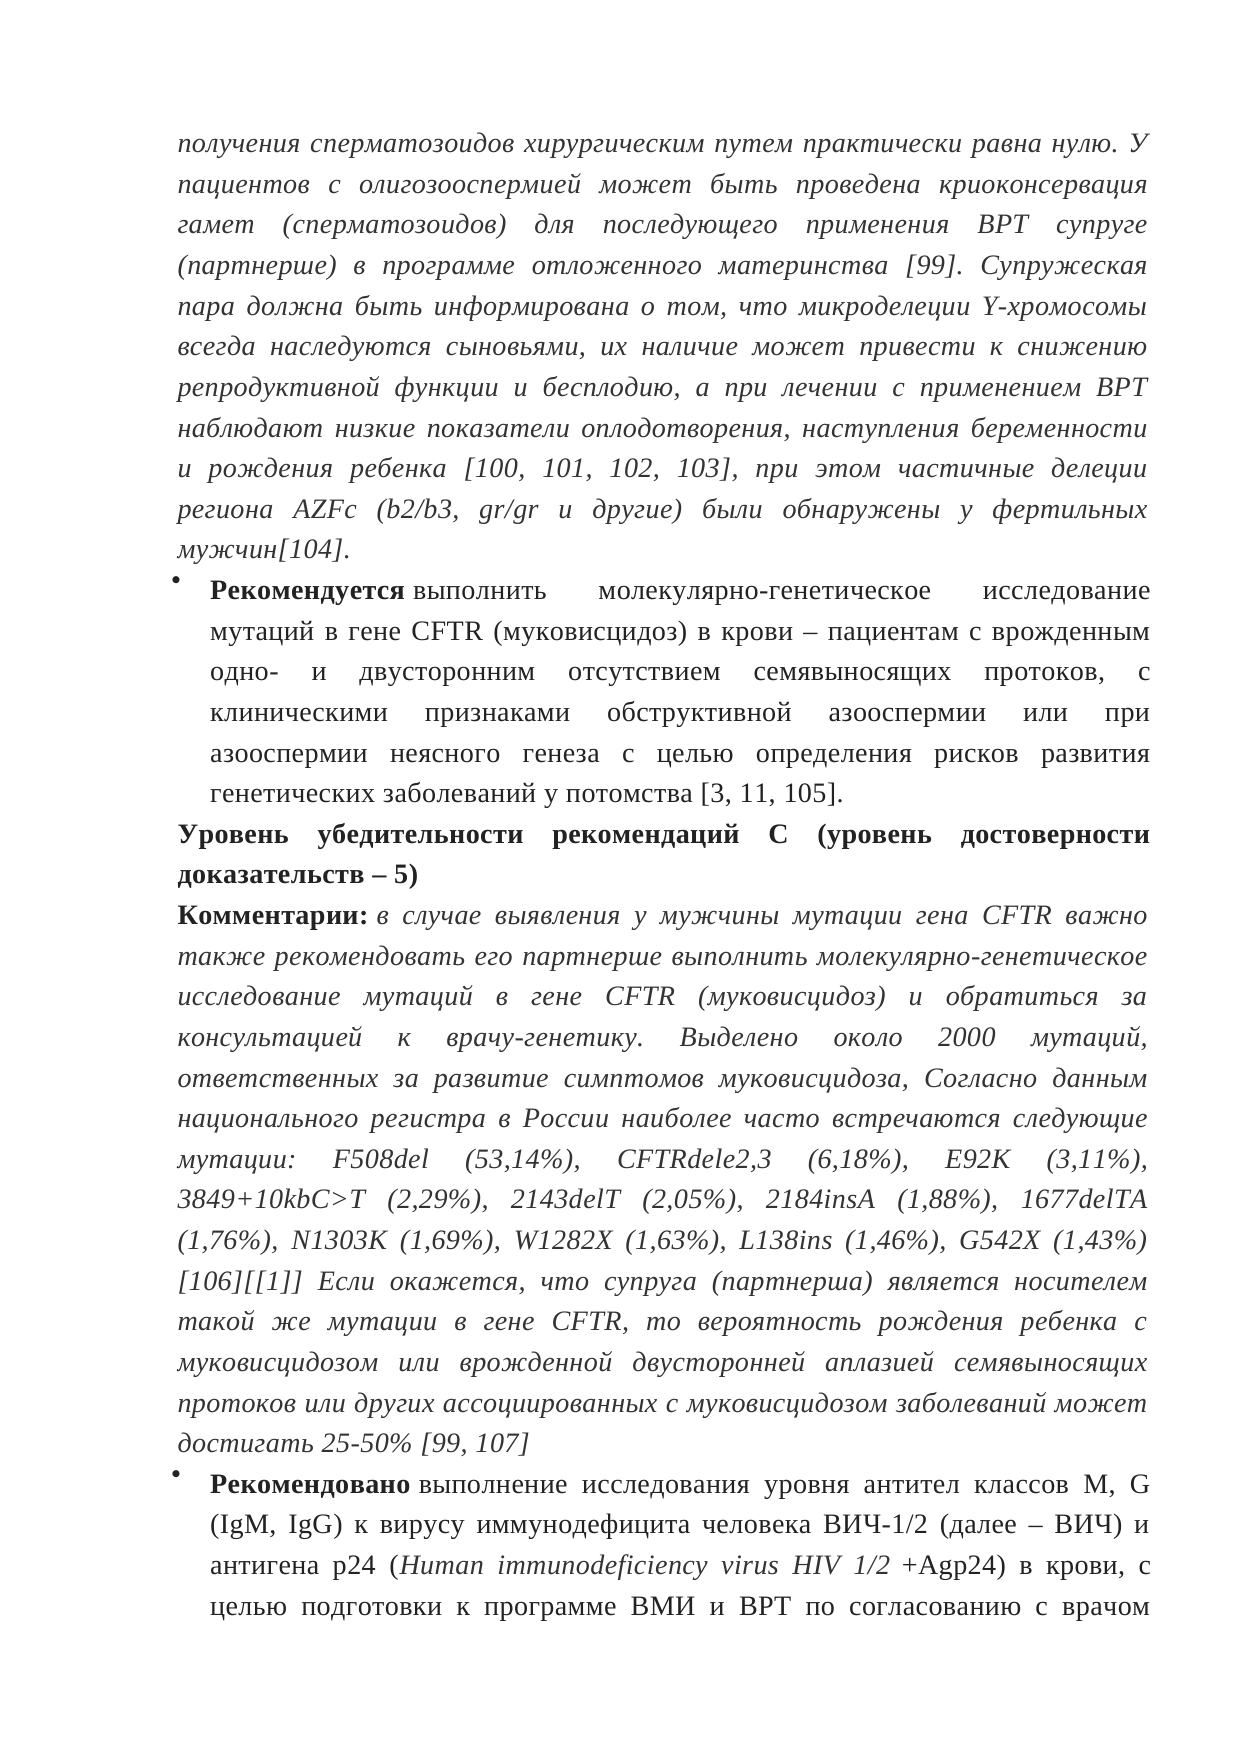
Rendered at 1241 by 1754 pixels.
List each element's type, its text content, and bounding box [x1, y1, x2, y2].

text Уровень убедительности рекомендаций C (уровень достоверности доказательств – 5) [177, 809, 1152, 890]
list Рекомендуется выполнить молекулярно-генетическое исследование мутаций в гене CFTR (муковисцидоз) в крови – пациентам с врожденным одно- и двусторонним отсутствием семявыносящих протоков, с клиническими признаками обструктивной азооспермии или при азооспермии неясного генеза с целью определения рисков развития генетических заболеваний у потомства [3, 11, 105]. [172, 565, 1152, 809]
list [172, 1459, 1152, 1621]
text Комментарии: в случае выявления у мужчины мутации гена CFTR важно также рекомендовать его партнерше выполнить молекулярно-генетическое исследование мутаций в гене CFTR (муковисцидоз) и обратиться за консультацией к врачу-генетику. Выделено около 2000 мутаций, ответственных за развитие симптомов муковисцидоза, Согласно данным национального регистра в России наиболее часто встречаются следующие мутации: F508del (53,14%), СFTRdele2,3 (6,18%), E92K (3,11%), 3849+10kbC>T (2,29%), 2143delT (2,05%), 2184insA (1,88%), 1677delTA (1,76%), N1303K (1,69%), W1282X (1,63%), L138ins (1,46%), G542X (1,43%) [106][[1]] Если окажется, что супруга (партнерша) является носителем такой же мутации в гене CFTR, то вероятность рождения ребенка с муковисцидозом или врожденной двусторонней аплазией семявыносящих протоков или других ассоциированных с муковисцидозом заболеваний может достигать 25-50% [99, 107] [177, 890, 1152, 1459]
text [177, 118, 1152, 565]
